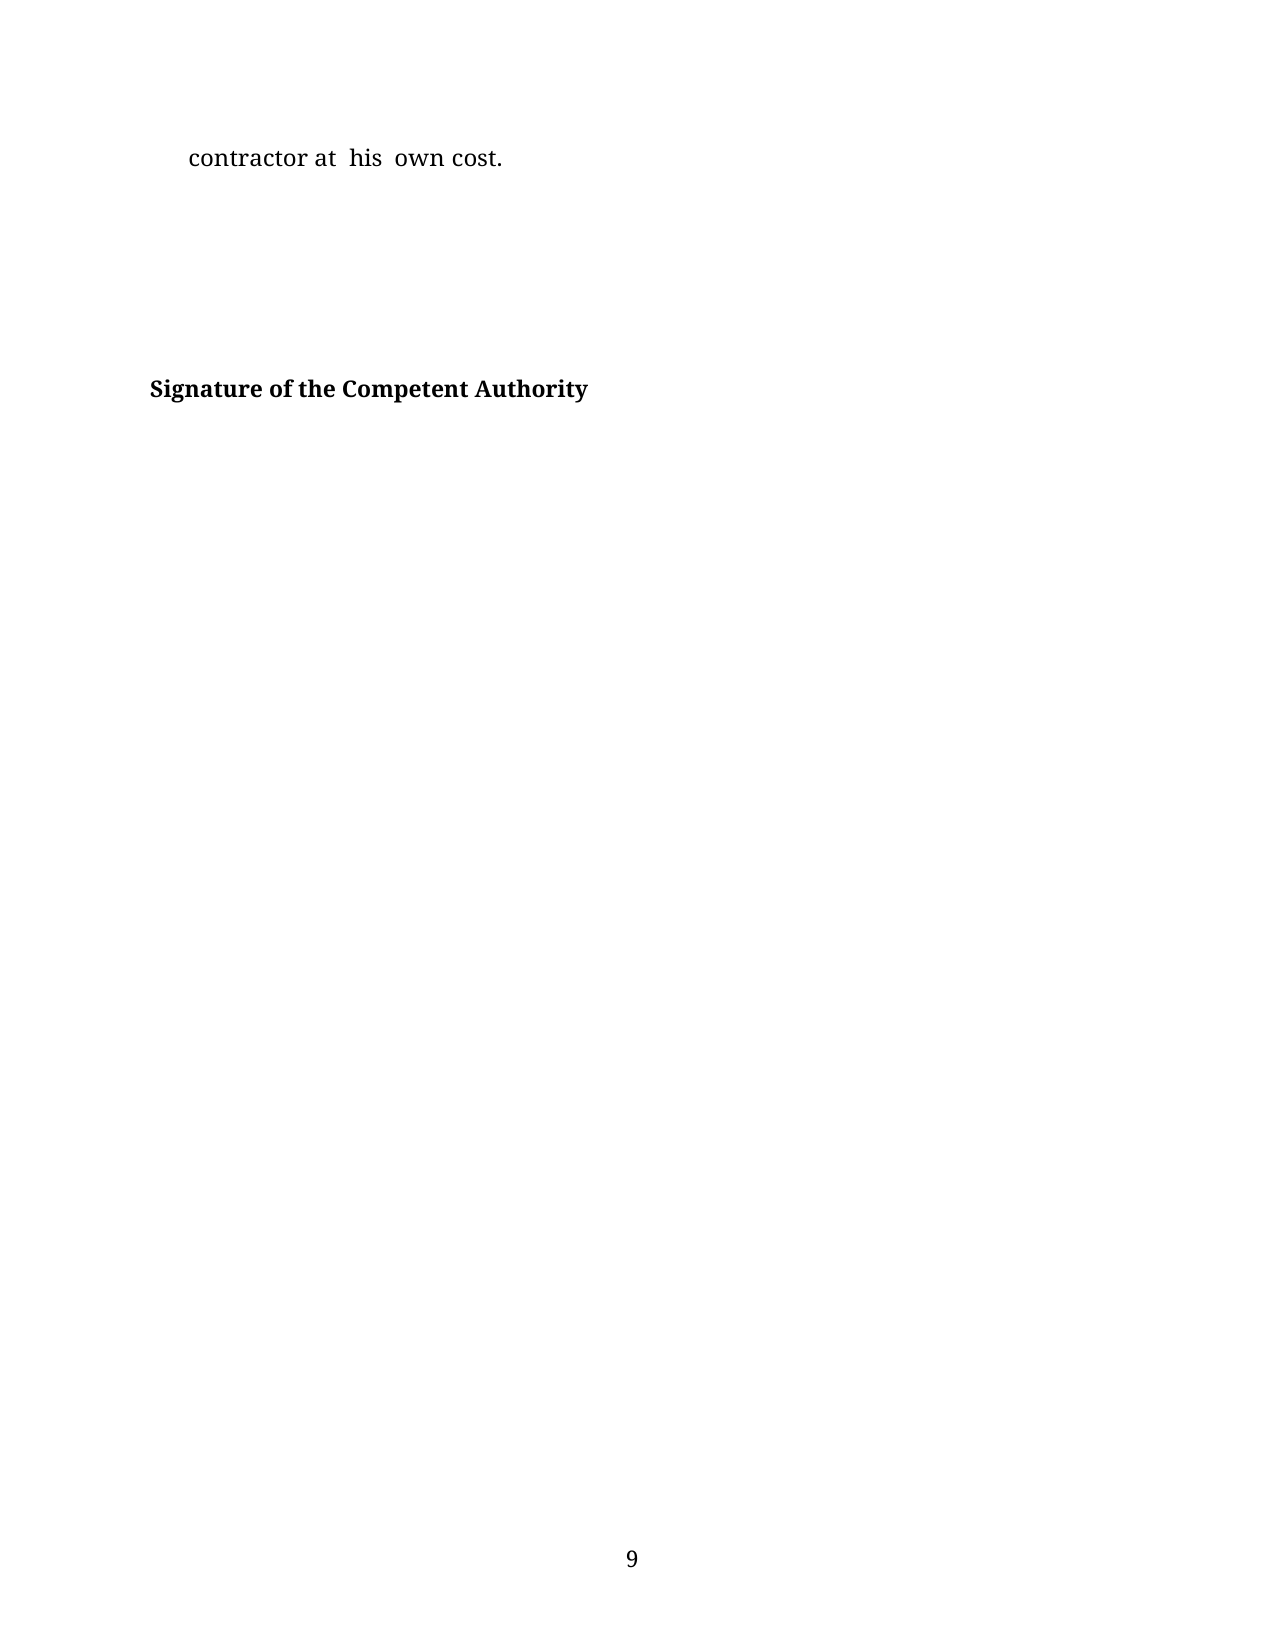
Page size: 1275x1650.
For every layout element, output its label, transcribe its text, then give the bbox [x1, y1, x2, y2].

subtitle Signature of the Competent Authority [150, 373, 1164, 404]
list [150, 142, 1126, 173]
